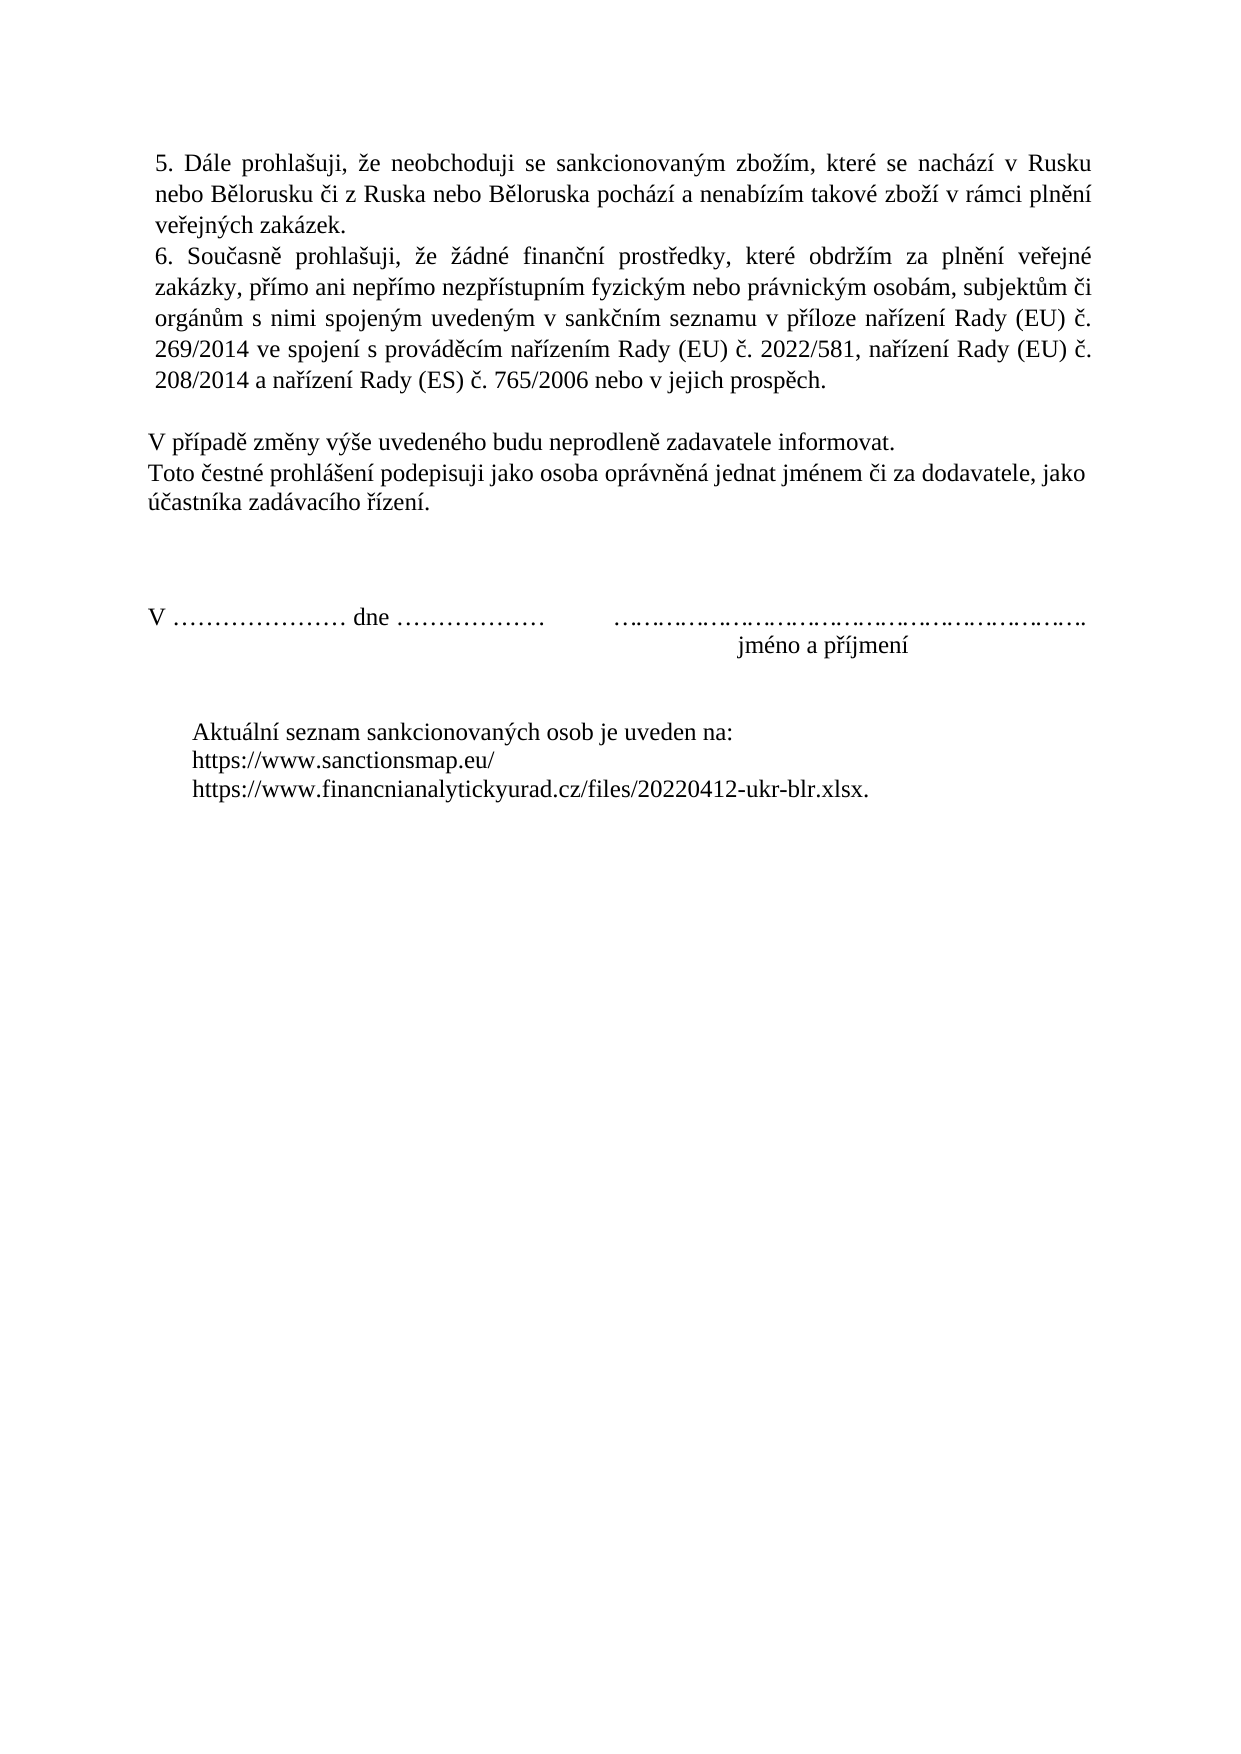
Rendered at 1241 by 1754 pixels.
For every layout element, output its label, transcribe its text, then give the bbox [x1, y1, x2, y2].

text V případě změny výše uvedeného budu neprodleně zadavatele informovat. [148, 427, 1093, 456]
text Aktuální seznam sankcionovaných osob je uveden na: [148, 717, 1093, 746]
text 6. Současně prohlašuji, že žádné finanční prostředky, které obdržím za plnění veřejné zakázky, přímo ani nepřímo nezpřístupním fyzickým nebo právnickým osobám, subjektům či orgánům s nimi spojeným uvedeným v sankčním seznamu v příloze nařízení Rady (EU) č. 269/2014 ve spojení s prováděcím nařízením Rady (EU) č. 2022/581, nařízení Rady (EU) č. 208/2014 a nařízení Rady (ES) č. 765/2006 nebo v jejich prospěch. [154, 241, 1093, 394]
text jméno a příjmení [148, 631, 1093, 659]
text https://www.financnianalytickyurad.cz/files/20220412-ukr-blr.xlsx. [148, 774, 1093, 803]
text Toto čestné prohlášení podepisuji jako osoba oprávněná jednat jménem či za dodavatele, jako účastníka zadávacího řízení. [148, 458, 1093, 516]
text 5. Dále prohlašuji, že neobchoduji se sankcionovaným zbožím, které se nachází v Rusku nebo Bělorusku či z Ruska nebo Běloruska pochází a nenabízím takové zboží v rámci plnění veřejných zakázek. [155, 148, 1093, 238]
text https://www.sanctionsmap.eu/ [148, 746, 1093, 774]
text V ………………… dne ……………… ………………………………………………………. [148, 602, 1093, 631]
